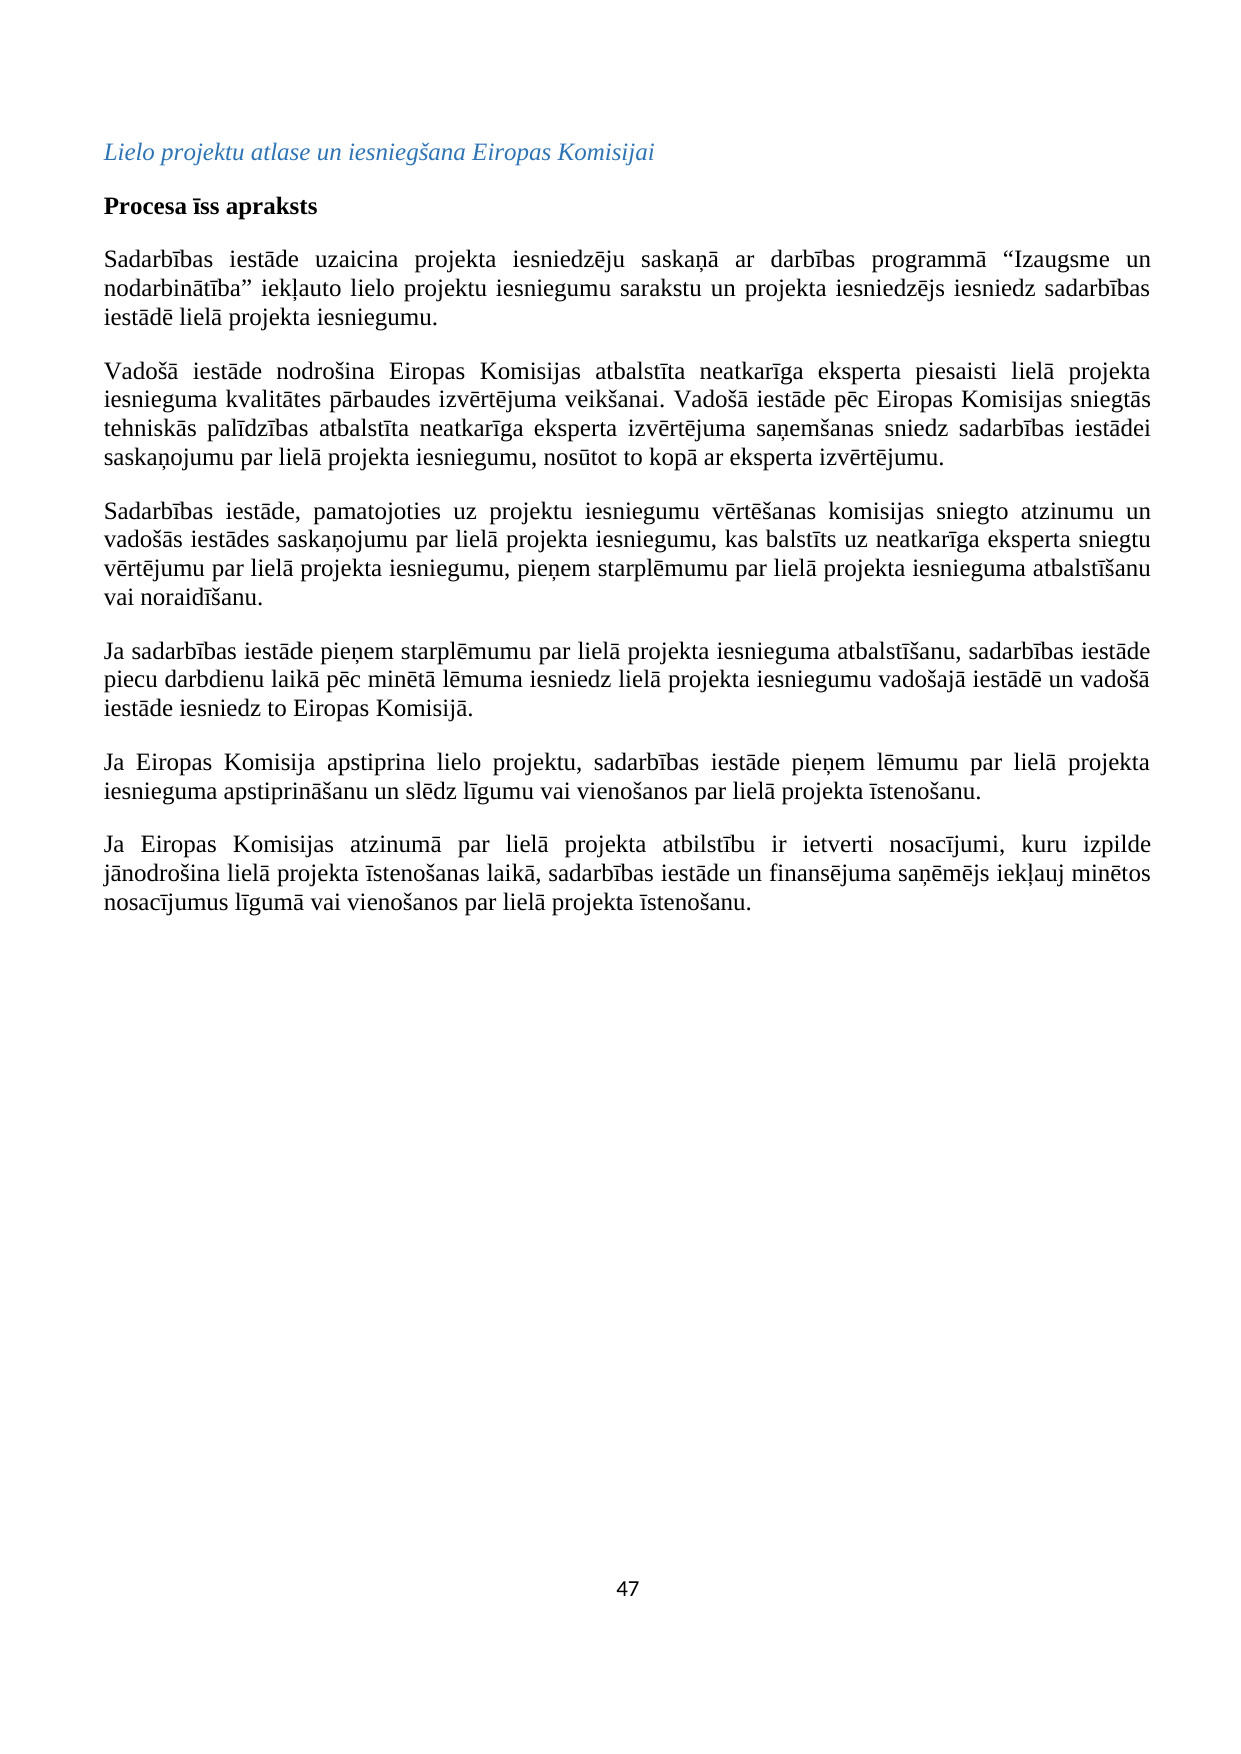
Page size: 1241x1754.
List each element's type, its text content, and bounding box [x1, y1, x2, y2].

text Procesa īss apraksts [103, 191, 1152, 219]
text Vadošā iestāde nodrošina Eiropas Komisijas atbalstīta neatkarīga eksperta piesaisti lielā projekta iesnieguma kvalitātes pārbaudes izvērtējuma veikšanai. Vadošā iestāde pēc Eiropas Komisijas sniegtās tehniskās palīdzības atbalstīta neatkarīga eksperta izvērtējuma saņemšanas sniedz sadarbības iestādei saskaņojumu par lielā projekta iesniegumu, nosūtot to kopā ar eksperta izvērtējumu. [103, 356, 1152, 471]
subtitle Lielo projektu atlase un iesniegšana Eiropas Komisijai [103, 137, 1152, 166]
text Ja Eiropas Komisija apstiprina lielo projektu, sadarbības iestāde pieņem lēmumu par lielā projekta iesnieguma apstiprināšanu un slēdz līgumu vai vienošanos par lielā projekta īstenošanu. [103, 747, 1152, 804]
text Sadarbības iestāde, pamatojoties uz projektu iesniegumu vērtēšanas komisijas sniegto atzinumu un vadošās iestādes saskaņojumu par lielā projekta iesniegumu, kas balstīts uz neatkarīga eksperta sniegtu vērtējumu par lielā projekta iesniegumu, pieņem starplēmumu par lielā projekta iesnieguma atbalstīšanu vai noraidīšanu. [103, 496, 1152, 611]
text Ja sadarbības iestāde pieņem starplēmumu par lielā projekta iesnieguma atbalstīšanu, sadarbības iestāde piecu darbdienu laikā pēc minētā lēmuma iesniedz lielā projekta iesniegumu vadošajā iestādē un vadošā iestāde iesniedz to Eiropas Komisijā. [103, 636, 1152, 722]
text Ja Eiropas Komisijas atzinumā par lielā projekta atbilstību ir ietverti nosacījumi, kuru izpilde jānodrošina lielā projekta īstenošanas laikā, sadarbības iestāde un finansējuma saņēmējs iekļauj minētos nosacījumus līgumā vai vienošanos par lielā projekta īstenošanu. [103, 829, 1152, 916]
text Sadarbības iestāde uzaicina projekta iesniedzēju saskaņā ar darbības programmā “Izaugsme un nodarbinātība” iekļauto lielo projektu iesniegumu sarakstu un projekta iesniedzējs iesniedz sadarbības iestādē lielā projekta iesniegumu. [103, 244, 1152, 331]
